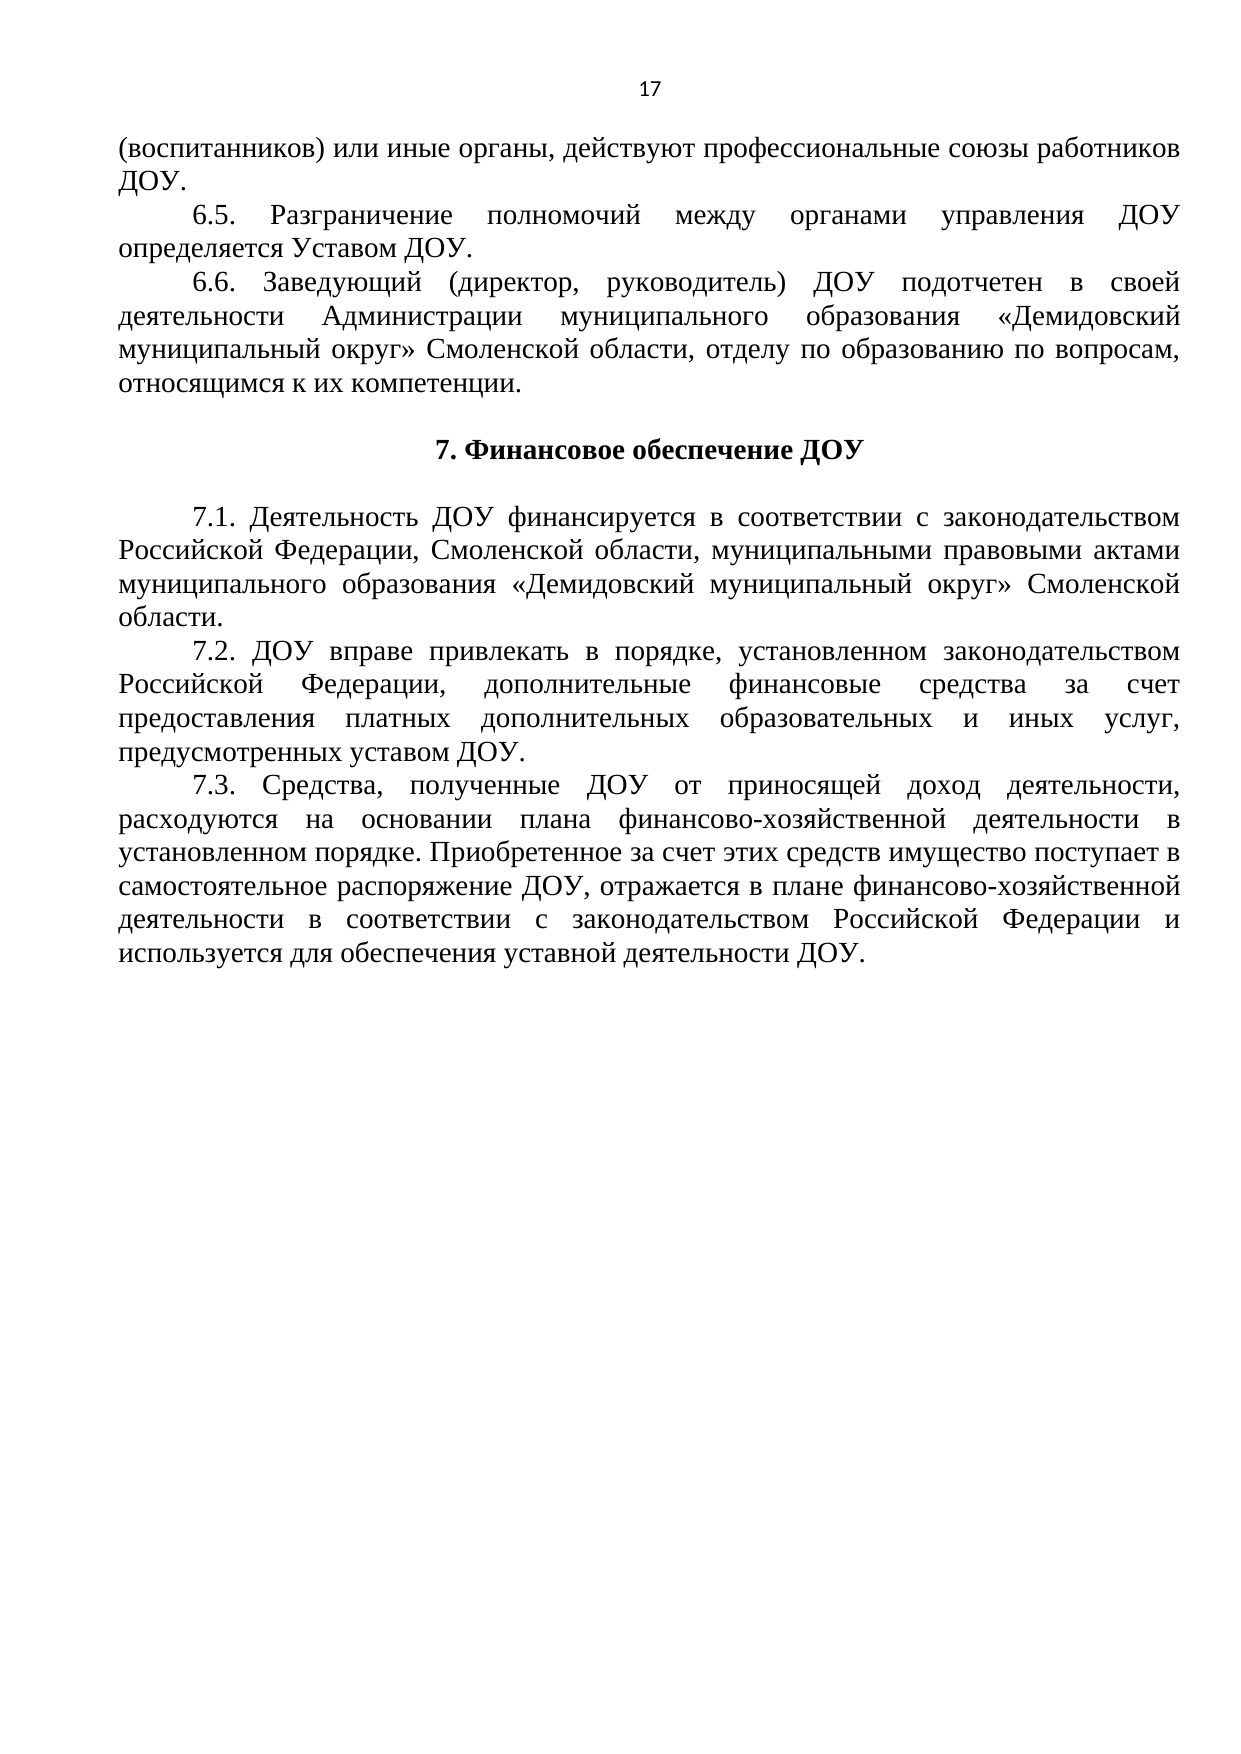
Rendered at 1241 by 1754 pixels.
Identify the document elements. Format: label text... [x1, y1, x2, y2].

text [118, 130, 1181, 197]
text 6.5. Разграничение полномочий между органами управления ДОУ определяется Уставом ДОУ. [118, 197, 1181, 264]
text 7.1. Деятельность ДОУ финансируется в соответствии с законодательством Российской Федерации, Смоленской области, муниципальными правовыми актами муниципального образования «Демидовский муниципальный округ» Смоленской области. [118, 499, 1181, 633]
text 7.2. ДОУ вправе привлекать в порядке, установленном законодательством Российской Федерации, дополнительные финансовые средства за счет предоставления платных дополнительных образовательных и иных услуг, предусмотренных уставом ДОУ. [118, 633, 1181, 767]
text 7.3. Средства, полученные ДОУ от приносящей доход деятельности, расходуются на основании плана финансово-хозяйственной деятельности в установленном порядке. Приобретенное за счет этих средств имущество поступает в самостоятельное распоряжение ДОУ, отражается в плане финансово-хозяйственной деятельности в соответствии с законодательством Российской Федерации и используется для обеспечения уставной деятельности ДОУ. [118, 767, 1181, 968]
text 6.6. Заведующий (директор, руководитель) ДОУ подотчетен в своей деятельности Администрации муниципального образования «Демидовский муниципальный округ» Смоленской области, отделу по образованию по вопросам, относящимся к их компетенции. [118, 264, 1181, 398]
text 7. Финансовое обеспечение ДОУ [118, 432, 1181, 465]
